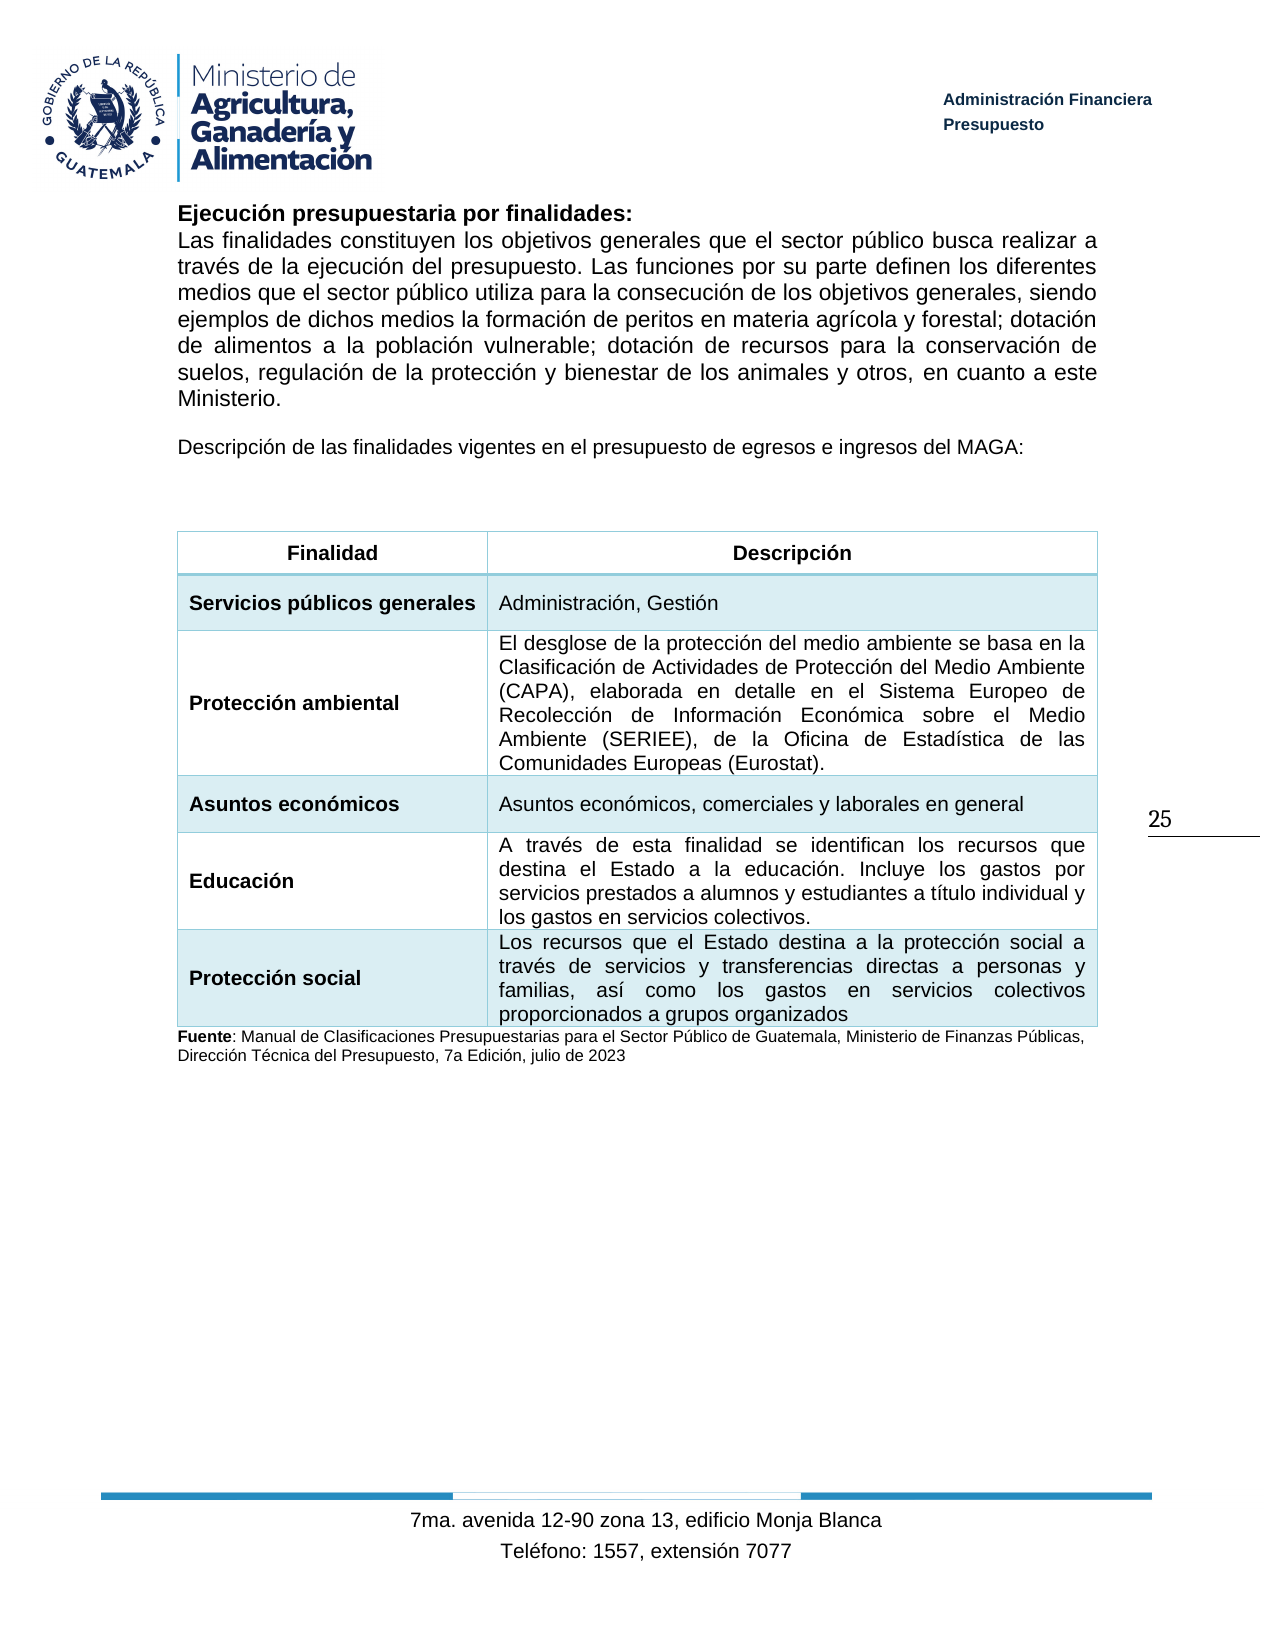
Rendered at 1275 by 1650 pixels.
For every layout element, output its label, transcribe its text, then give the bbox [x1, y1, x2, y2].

picture [0, 1483, 1264, 1509]
table_cell A través de esta finalidad se identifican los recursos que destina el Estado a la educación. Incluye los gastos por servicios prestados a alumnos y estudiantes a título individual y los gastos en servicios colectivos. [488, 833, 1097, 929]
table_cell Asuntos económicos [178, 776, 487, 832]
text Fuente: Manual de Clasificaciones Presupuestarias para el Sector Público de Guatemala, Ministerio de Finanzas Públicas, Dirección Técnica del Presupuesto, 7a Edición, julio de 2023 [177, 1027, 1098, 1065]
table_cell Administración, Gestión [488, 576, 1097, 630]
table_header Finalidad [178, 532, 487, 573]
text Descripción de las finalidades vigentes en el presupuesto de egresos e ingresos del MAGA: [177, 435, 1098, 459]
table_cell Los recursos que el Estado destina a la protección social a través de servicios y transferencias directas a personas y familias, así como los gastos en servicios colectivos proporcionados a grupos organizados [488, 930, 1097, 1026]
table_cell El desglose de la protección del medio ambiente se basa en la Clasificación de Actividades de Protección del Medio Ambiente (CAPA), elaborada en detalle en el Sistema Europeo de Recolección de Información Económica sobre el Medio Ambiente (SERIEE), de la Oficina de Estadística de las Comunidades Europeas (Eurostat). [488, 631, 1097, 774]
text Las finalidades constituyen los objetivos generales que el sector público busca realizar a través de la ejecución del presupuesto. Las funciones por su parte definen los diferentes medios que el sector público utiliza para la consecución de los objetivos generales, siendo ejemplos de dichos medios la formación de peritos en materia agrícola y forestal; dotación de alimentos a la población vulnerable; dotación de recursos para la conservación de suelos, regulación de la protección y bienestar de los animales y otros, en cuanto a este Ministerio. [177, 227, 1098, 411]
table_cell Asuntos económicos, comerciales y laborales en general [488, 776, 1097, 832]
table_cell Protección social [178, 930, 487, 1026]
picture [32, 46, 386, 192]
text Ejecución presupuestaria por finalidades: [177, 200, 1098, 227]
table_cell Educación [178, 833, 487, 929]
table_cell Protección ambiental [178, 631, 487, 774]
table_cell Servicios públicos generales [178, 576, 487, 630]
table_header Descripción [488, 532, 1097, 573]
